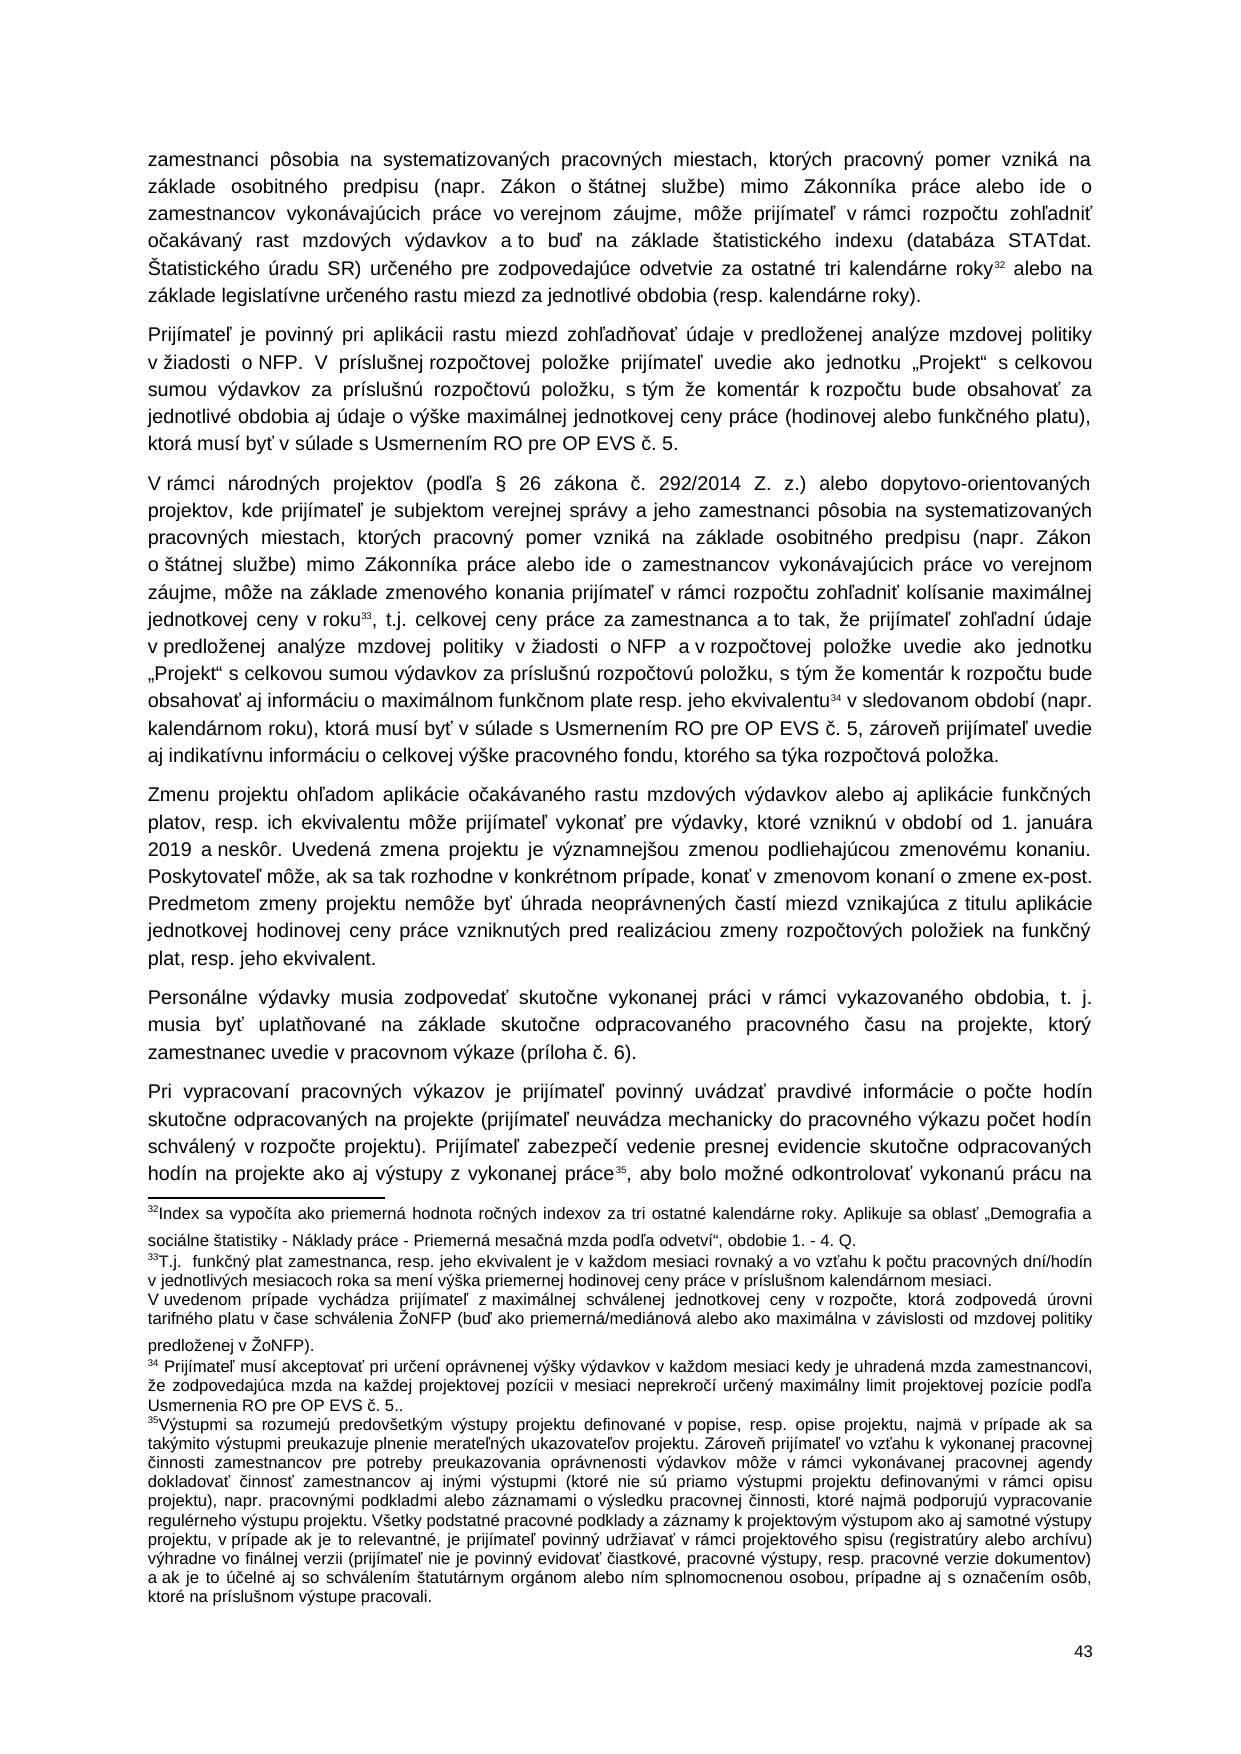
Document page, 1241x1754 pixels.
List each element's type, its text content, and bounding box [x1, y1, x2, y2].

text Zmenu projektu ohľadom aplikácie očakávaného rastu mzdových výdavkov alebo aj aplikácie funkčných platov, resp. ich ekvivalentu môže prijímateľ vykonať pre výdavky, ktoré vzniknú v období od 1. januára 2019 a neskôr. Uvedená zmena projektu je významnejšou zmenou podliehajúcou zmenovému konaniu. Poskytovateľ môže, ak sa tak rozhodne v konkrétnom prípade, konať v zmenovom konaní o zmene ex-post. Predmetom zmeny projektu nemôže byť úhrada neoprávnených častí miezd vznikajúca z titulu aplikácie jednotkovej hodinovej ceny práce vzniknutých pred realizáciou zmeny rozpočtových položiek na funkčný plat, resp. jeho ekvivalent. [148, 783, 1092, 969]
text Prijímateľ je povinný pri aplikácii rastu miezd zohľadňovať údaje v predloženej analýze mzdovej politiky v žiadosti o NFP. V príslušnej rozpočtovej položke prijímateľ uvedie ako jednotku „Projekt“ s celkovou sumou výdavkov za príslušnú rozpočtovú položku, s tým že komentár k rozpočtu bude obsahovať za jednotlivé obdobia aj údaje o výške maximálnej jednotkovej ceny práce (hodinovej alebo funkčného platu), ktorá musí byť v súlade s Usmernením RO pre OP EVS č. 5. [148, 323, 1092, 455]
text V rámci národných projektov (podľa § 26 zákona č. 292/2014 Z. z.) alebo dopytovo-orientovaných projektov, kde prijímateľ je subjektom verejnej správy a jeho zamestnanci pôsobia na systematizovaných pracovných miestach, ktorých pracovný pomer vzniká na základe osobitného predpisu (napr. Zákon o štátnej službe) mimo Zákonníka práce alebo ide o zamestnancov vykonávajúcich práce vo verejnom záujme, môže na základe zmenového konania prijímateľ v rámci rozpočtu zohľadniť kolísanie maximálnej jednotkovej ceny v roku, t.j. celkovej ceny práce za zamestnanca a to tak, že prijímateľ zohľadní údaje v predloženej analýze mzdovej politiky v žiadosti o NFP a v rozpočtovej položke uvedie ako jednotku „Projekt“ s celkovou sumou výdavkov za príslušnú rozpočtovú položku, s tým že komentár k rozpočtu bude obsahovať aj informáciu o maximálnom funkčnom plate resp. jeho ekvivalentu v sledovanom období (napr. kalendárnom roku), ktorá musí byť v súlade s Usmernením RO pre OP EVS č. 5, zároveň prijímateľ uvedie aj indikatívnu informáciu o celkovej výške pracovného fondu, ktorého sa týka rozpočtová položka. [148, 472, 1092, 766]
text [148, 148, 1092, 306]
text Pri vypracovaní pracovných výkazov je prijímateľ povinný uvádzať pravdivé informácie o počte hodín skutočne odpracovaných na projekte (prijímateľ neuvádza mechanicky do pracovného výkazu počet hodín schválený v rozpočte projektu). Prijímateľ zabezpečí vedenie presnej evidencie skutočne odpracovaných hodín na projekte ako aj výstupy z vykonanej práce, aby bolo možné odkontrolovať vykonanú prácu na projekte a vynaložené výdavky na tieto činnosti mohli byť uznané ako oprávnené. V opačnom prípade budú tieto výdavky označené ako neoprávnené. Počet hodín odpracovaných na projekte musí byť v súlade s národnou legislatívou stanovujúcou maximálny fond pracovného času a nadčasov. [148, 1080, 1092, 1184]
text Personálne výdavky musia zodpovedať skutočne vykonanej práci v rámci vykazovaného obdobia, t. j. musia byť uplatňované na základe skutočne odpracovaného pracovného času na projekte, ktorý zamestnanec uvedie v pracovnom výkaze (príloha č. 6). [148, 986, 1092, 1063]
